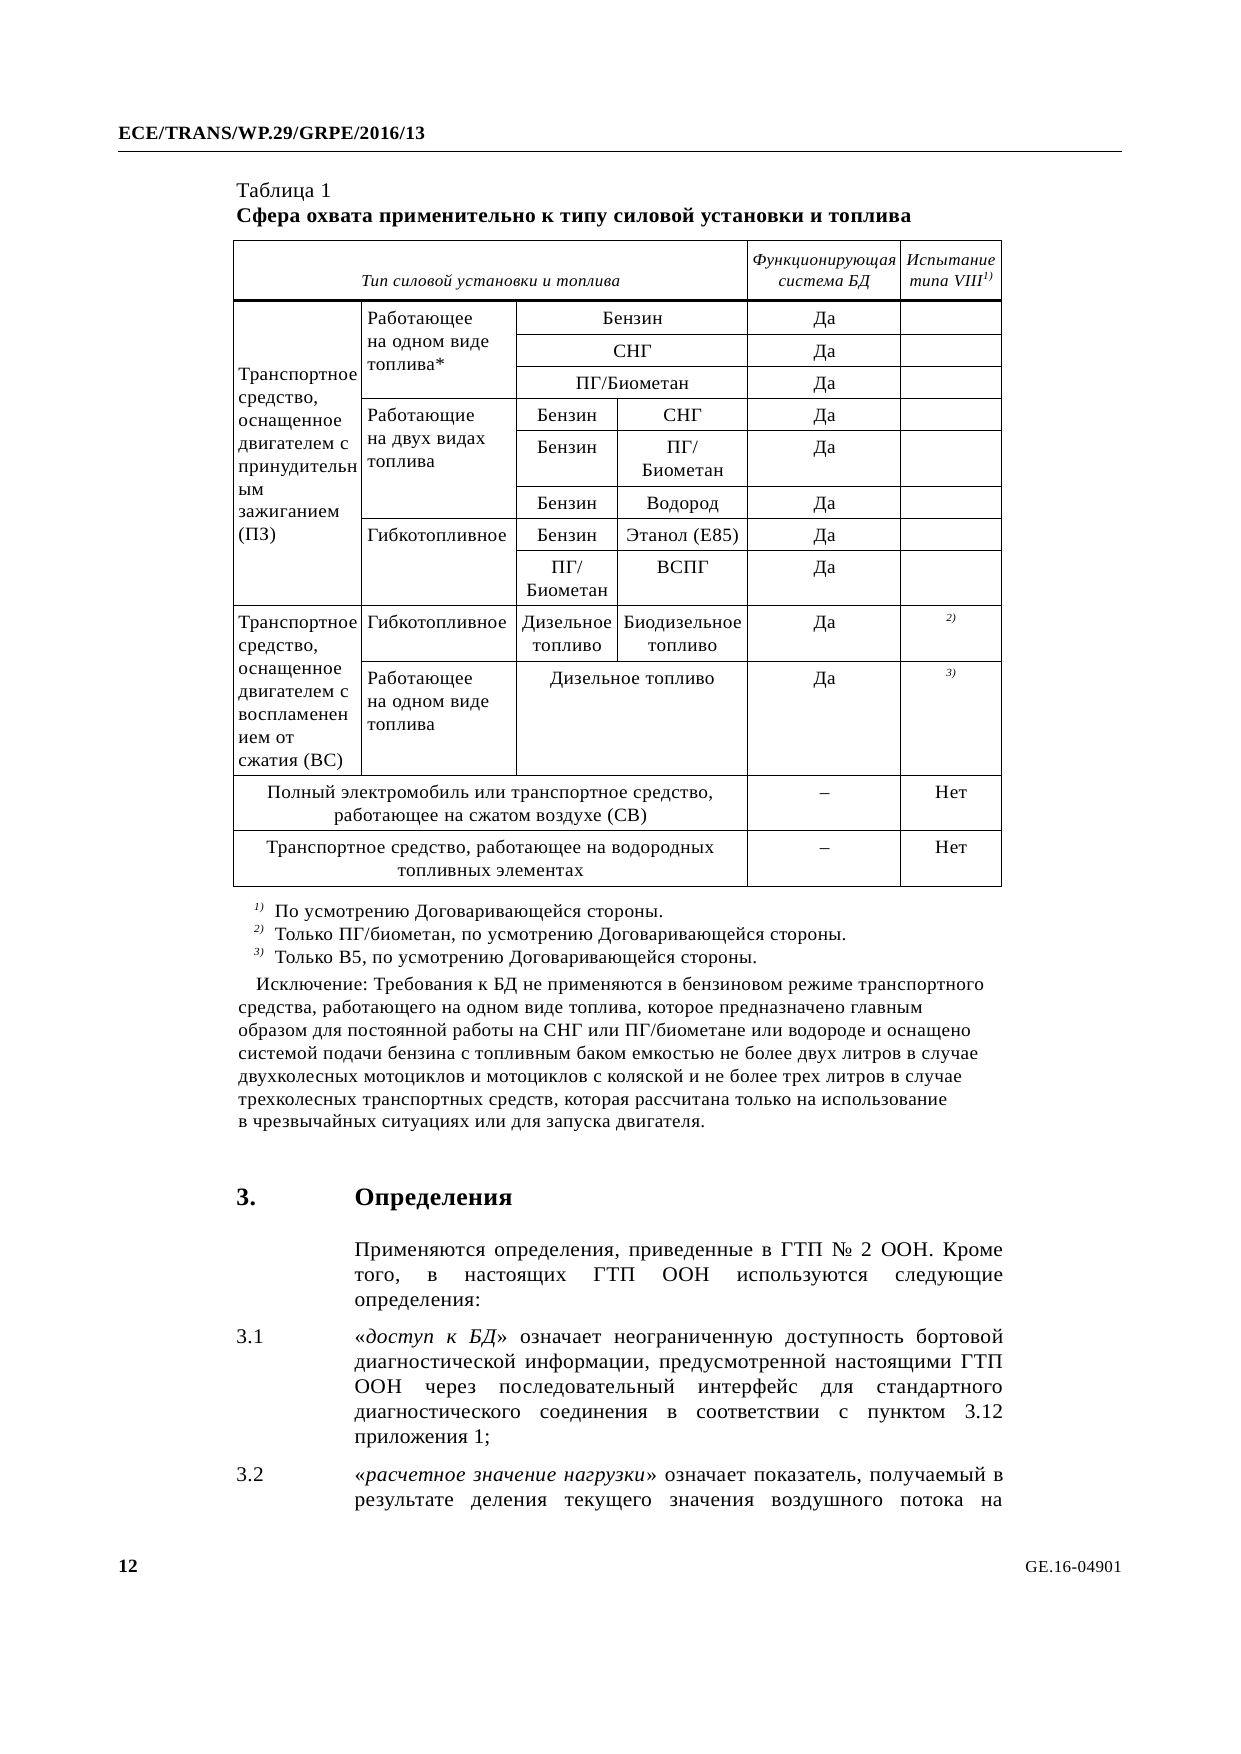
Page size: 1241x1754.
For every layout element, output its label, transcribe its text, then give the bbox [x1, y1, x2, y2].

table_cell Гибкотопливное [362, 519, 516, 605]
table_cell [901, 551, 1001, 605]
table_cell Работающие на двух видах топлива [362, 399, 516, 518]
table_cell Да [748, 551, 900, 605]
table_cell Этанол (E85) [618, 519, 747, 550]
table_cell Да [748, 335, 900, 366]
table_cell Бензин [517, 519, 617, 550]
table_cell Да [748, 487, 900, 518]
table_cell ВСПГ [618, 551, 747, 605]
table_cell ПГ/ Биометан [517, 551, 617, 605]
table_cell 3) [901, 662, 1001, 775]
table_cell Да [748, 606, 900, 661]
table_cell 1) По усмотрению Договаривающейся стороны. 2) Только ПГ/биометан, по усмотрению Договаривающейся стороны. 3) Только В5, по усмотрению Договаривающейся стороны. Исключение: Требования к БД не применяются в бензиновом режиме транспортного средства, работающего на одном виде топлива, которое предназначено главным образом для постоянной работы на СНГ или ПГ/биометане или водороде и оснащено системой подачи бензина с топливным баком емкостью не более двух литров в случае двухколесных мотоциклов и мотоциклов с коляской и не более трех литров в случае трехколесных транспортных средств, которая рассчитана только на использование в чрезвычайных ситуациях или для запуска двигателя. [233, 887, 1001, 1145]
table_cell [901, 399, 1001, 430]
table_cell Бензин [517, 487, 617, 518]
table_cell 2) [901, 606, 1001, 661]
table_cell ПГ/ Биометан [618, 431, 747, 486]
table_cell Бензин [517, 399, 617, 430]
table_cell ПГ/Биометан [517, 367, 747, 398]
table_cell Да [748, 519, 900, 550]
table_cell [901, 367, 1001, 398]
table_header Испытание типа VIII1) [901, 241, 1001, 299]
table_cell – [748, 776, 900, 830]
text Применяются определения, приведенные в ГТП № 2 ООН. Кроме того, в настоящих ГТП ООН используются следующие определения: [236, 1236, 1004, 1311]
table_cell Да [748, 399, 900, 430]
text 3.1 «доступ к БД» означает неограниченную доступность бортовой диагностической информации, предусмотренной настоящими ГТП ООН через последовательный интерфейс для стандартного диагностического соединения в соответствии с пунктом 3.12 приложения 1; [236, 1323, 1004, 1448]
table_cell Да [748, 662, 900, 775]
table_cell Нет [901, 776, 1001, 830]
table_cell [901, 487, 1001, 518]
table_cell Бензин [517, 302, 747, 333]
table_cell Биодизельное топливо [618, 606, 747, 661]
table_cell [901, 302, 1001, 333]
table_cell [901, 335, 1001, 366]
table_cell Да [748, 302, 900, 333]
text Таблица 1 Сфера охвата применительно к типу силовой установки и топлива [118, 177, 1004, 227]
table_cell СНГ [618, 399, 747, 430]
table_cell Нет [901, 831, 1001, 886]
table_cell Работающее на одном виде топлива [362, 662, 516, 775]
table_cell Дизельное топливо [517, 606, 617, 661]
table_header Тип силовой установки и топлива [234, 241, 747, 299]
table_cell Транспортное средство, работающее на водородных топливных элементах [234, 831, 747, 886]
table_cell Дизельное топливо [517, 662, 747, 775]
table_cell Транспортное средство, оснащенное двигателем с принудительным зажиганием (ПЗ) [234, 302, 361, 605]
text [236, 1461, 1004, 1511]
table_cell Водород [618, 487, 747, 518]
table_cell Да [748, 367, 900, 398]
table_cell – [748, 831, 900, 886]
table_cell Бензин [517, 431, 617, 486]
text 3. Определения [118, 1182, 1004, 1211]
table_cell [901, 431, 1001, 486]
table_cell Полный электромобиль или транспортное средство, работающее на сжатом воздухе (СВ) [234, 776, 747, 830]
table_cell Работающее на одном виде топлива* [362, 302, 516, 398]
table_cell [901, 519, 1001, 550]
table_cell Гибкотопливное [362, 606, 516, 661]
table_header Функционирующая система БД [748, 241, 900, 299]
table_cell Транспортное средство, оснащенное двигателем с воспламенением от сжатия (ВС) [234, 606, 361, 775]
table_cell СНГ [517, 335, 747, 366]
table_cell Да [748, 431, 900, 486]
